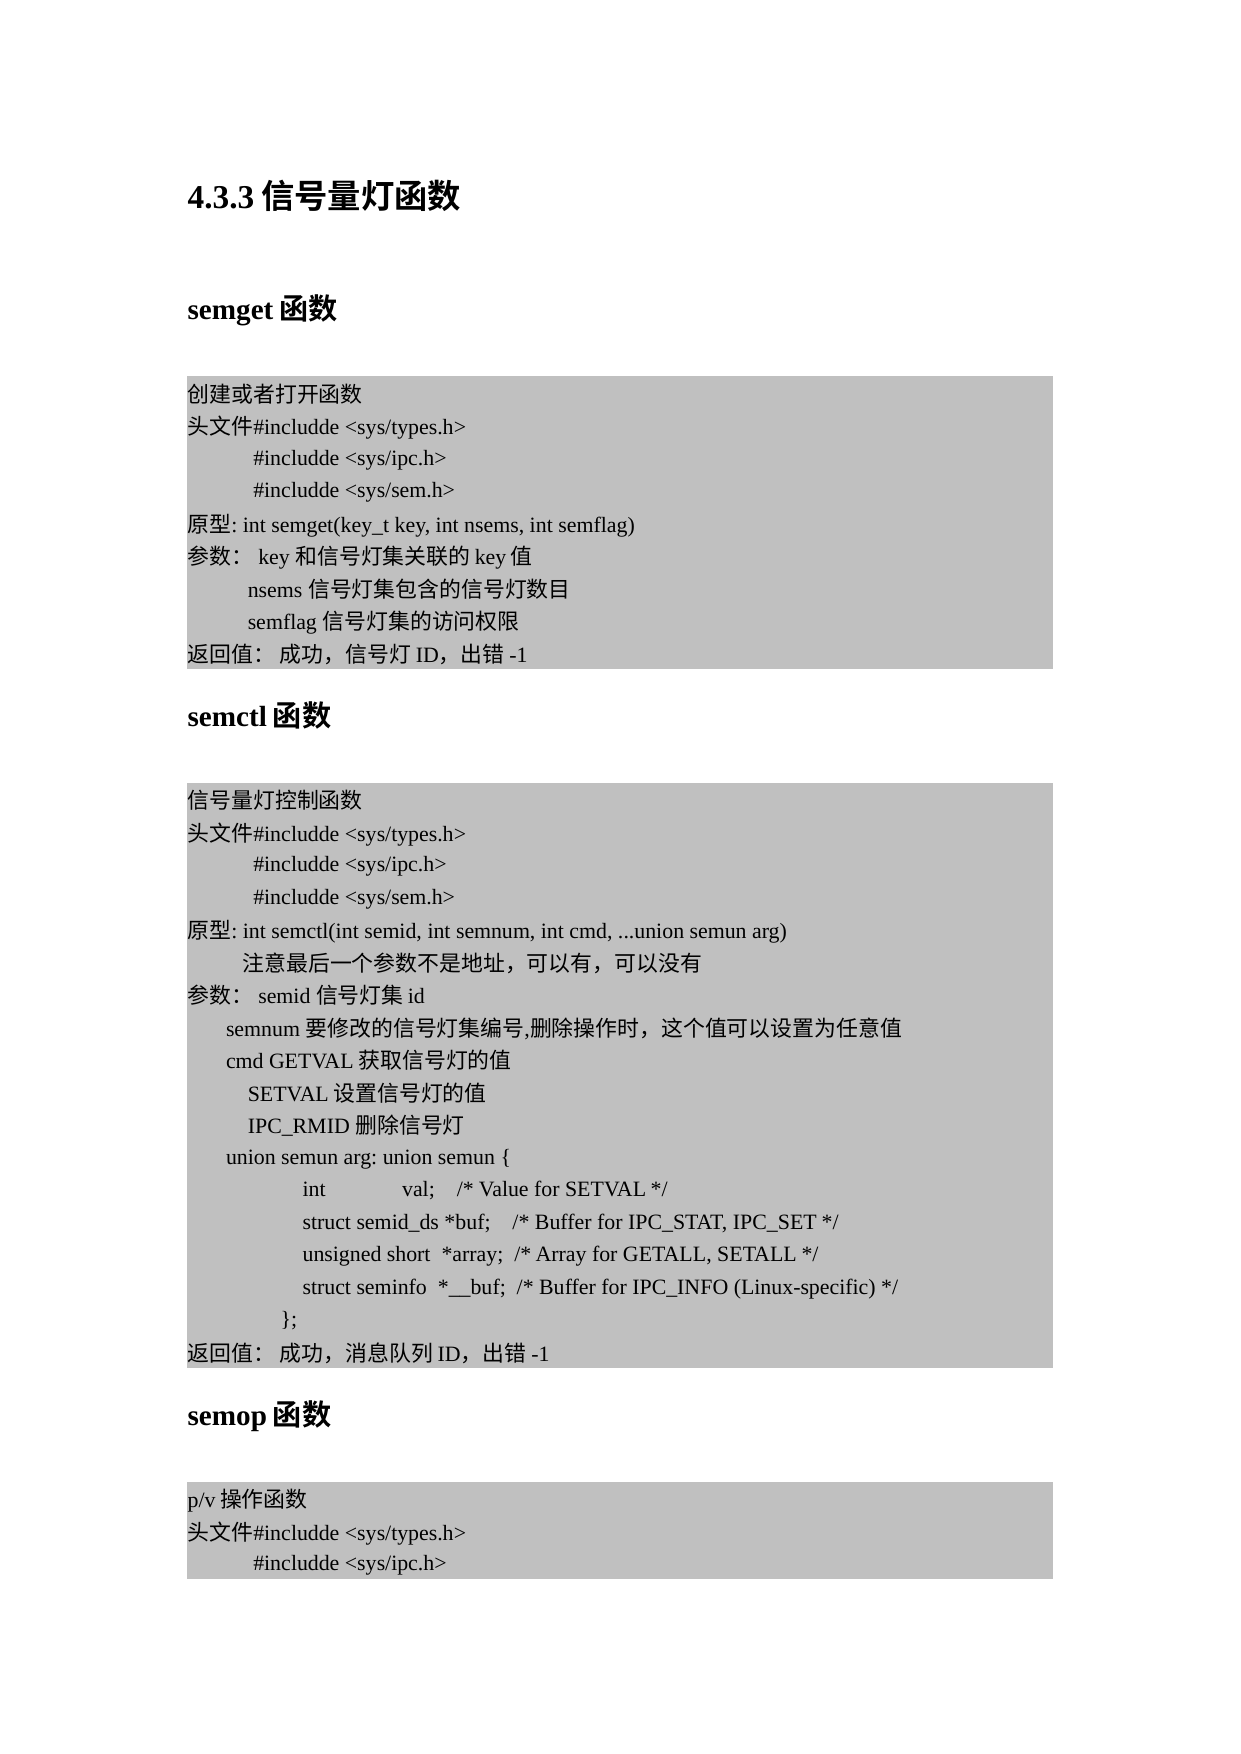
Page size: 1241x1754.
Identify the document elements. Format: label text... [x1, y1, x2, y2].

text 注意最后一个参数不是地址，可以有，可以没有 [187, 945, 1053, 978]
text 创建或者打开函数 [187, 376, 1053, 409]
text #includde <sys/sem.h> [187, 474, 1053, 506]
text 返回值： 成功，消息队列ID，出错 -1 [187, 1335, 1053, 1368]
text int val; /* Value for SETVAL */ [187, 1173, 1053, 1205]
text semnum 要修改的信号灯集编号,删除操作时，这个值可以设置为任意值 [187, 1010, 1053, 1043]
text 参数： key 和信号灯集关联的key值 [187, 539, 1053, 571]
text 原型: int semctl(int semid, int semnum, int cmd, ...union semun arg) [187, 913, 1053, 945]
text 头文件#includde <sys/types.h> [187, 815, 1053, 848]
text semflag 信号灯集的访问权限 [187, 604, 1053, 636]
text SETVAL 设置信号灯的值 [187, 1075, 1053, 1108]
text }; [187, 1303, 1053, 1335]
text #includde <sys/sem.h> [187, 880, 1053, 913]
text 返回值： 成功，信号灯ID，出错 -1 [187, 636, 1053, 669]
subtitle semget函数 [187, 274, 1053, 339]
text nsems 信号灯集包含的信号灯数目 [187, 571, 1053, 604]
text #includde <sys/ipc.h> [187, 848, 1053, 880]
subtitle 4.3.3信号量灯函数 [187, 162, 1053, 227]
subtitle semctl函数 [187, 681, 1053, 746]
text struct seminfo *__buf; /* Buffer for IPC_INFO (Linux-specific) */ [187, 1270, 1053, 1303]
text 头文件#includde <sys/types.h> [187, 409, 1053, 441]
text unsigned short *array; /* Array for GETALL, SETALL */ [187, 1238, 1053, 1270]
subtitle semop函数 [187, 1380, 1053, 1445]
text #includde <sys/ipc.h> [187, 441, 1053, 474]
text IPC_RMID 删除信号灯 [187, 1108, 1053, 1140]
text 信号量灯控制函数 [187, 783, 1053, 815]
text 参数： semid 信号灯集id [187, 978, 1053, 1010]
text cmd GETVAL 获取信号灯的值 [187, 1043, 1053, 1075]
text #includde <sys/ipc.h> [187, 1547, 1053, 1579]
text 原型: int semget(key_t key, int nsems, int semflag) [187, 506, 1053, 539]
text struct semid_ds *buf; /* Buffer for IPC_STAT, IPC_SET */ [187, 1205, 1053, 1238]
text p/v操作函数 [187, 1482, 1053, 1514]
text union semun arg: union semun { [187, 1140, 1053, 1173]
text 头文件#includde <sys/types.h> [187, 1514, 1053, 1547]
